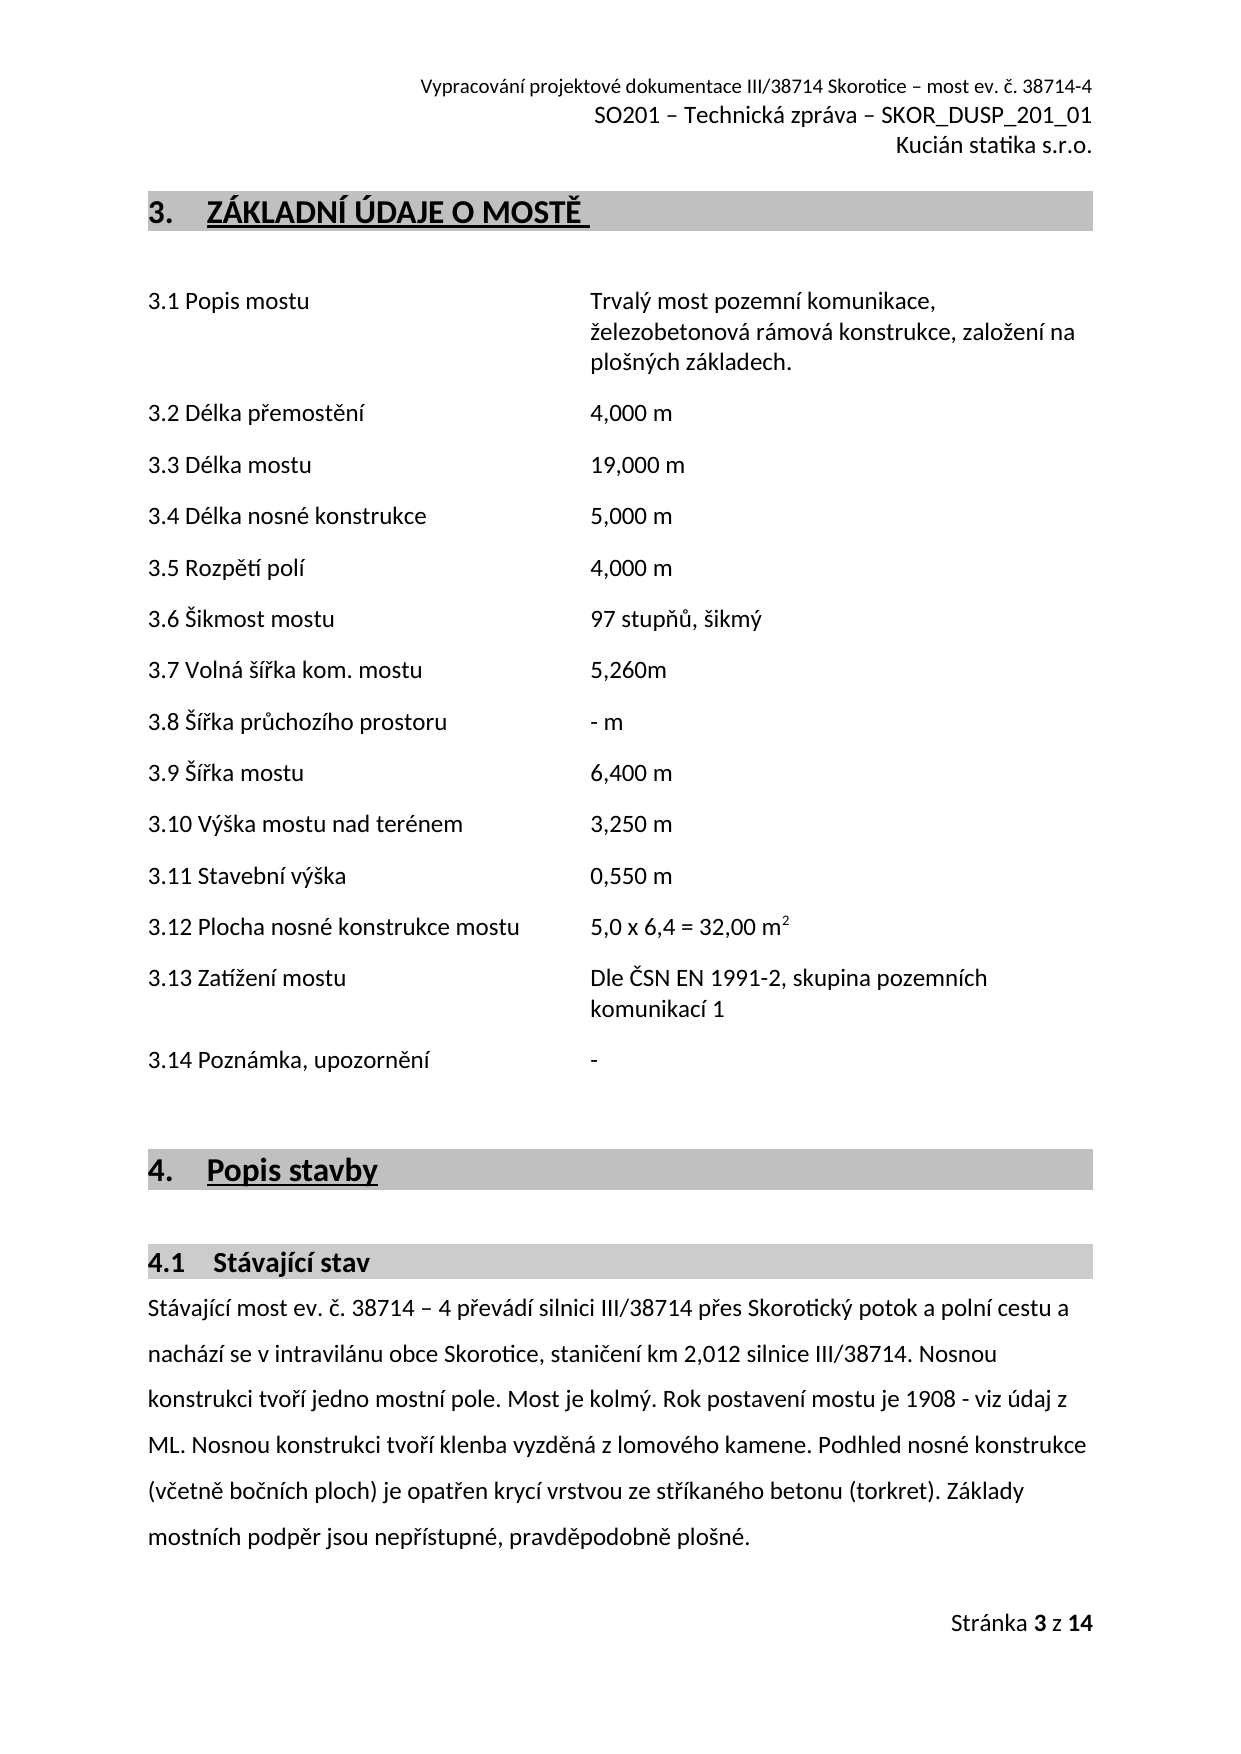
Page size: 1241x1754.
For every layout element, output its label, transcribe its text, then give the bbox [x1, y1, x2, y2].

text 3.10 Výška mostu nad terénem 3,250 m [148, 808, 1093, 839]
subtitle Stávající stav [148, 1244, 1093, 1279]
text 3.14 Poznámka, upozornění - [148, 1044, 1093, 1075]
text 3.4 Délka nosné konstrukce 5,000 m [148, 500, 1093, 531]
text 3.1 Popis mostu Trvalý most pozemní komunikace, železobetonová rámová konstrukce, založení na plošných základech. [148, 285, 1093, 377]
text 3.5 Rozpětí polí 4,000 m [148, 552, 1093, 582]
text 3.13 Zatížení mostu Dle ČSN EN 1991-2, skupina pozemních komunikací 1 [148, 962, 1093, 1023]
text 3.6 Šikmost mostu 97 stupňů, šikmý [148, 603, 1093, 633]
text 3.11 Stavební výška 0,550 m [148, 860, 1093, 890]
text 3.12 Plocha nosné konstrukce mostu 5,0 x 6,4 = 32,00 m2 [148, 911, 1093, 942]
subtitle Popis stavby [148, 1149, 1093, 1190]
text 3.9 Šířka mostu 6,400 m [148, 757, 1093, 788]
text Stávající most ev. č. 38714 – 4 převádí silnici III/38714 přes Skorotický potok a polní cestu a nachází se v intravilánu obce Skorotice, staničení km 2,012 silnice III/38714. Nosnou konstrukci tvoří jedno mostní pole. Most je kolmý. Rok postavení mostu je 1908 - viz údaj z ML. Nosnou konstrukci tvoří klenba vyzděná z lomového kamene. Podhled nosné konstrukce (včetně bočních ploch) je opatřen krycí vrstvou ze stříkaného betonu (torkret). Základy mostních podpěr jsou nepřístupné, pravděpodobně plošné. [148, 1292, 1093, 1551]
text 3.2 Délka přemostění 4,000 m [148, 398, 1093, 428]
text 3.3 Délka mostu 19,000 m [148, 449, 1093, 479]
text 3.8 Šířka průchozího prostoru - m [148, 706, 1093, 736]
text 3.7 Volná šířka kom. mostu 5,260m [148, 654, 1093, 685]
subtitle ZÁKLADNÍ ÚDAJE O MOSTĚ [148, 191, 1093, 231]
